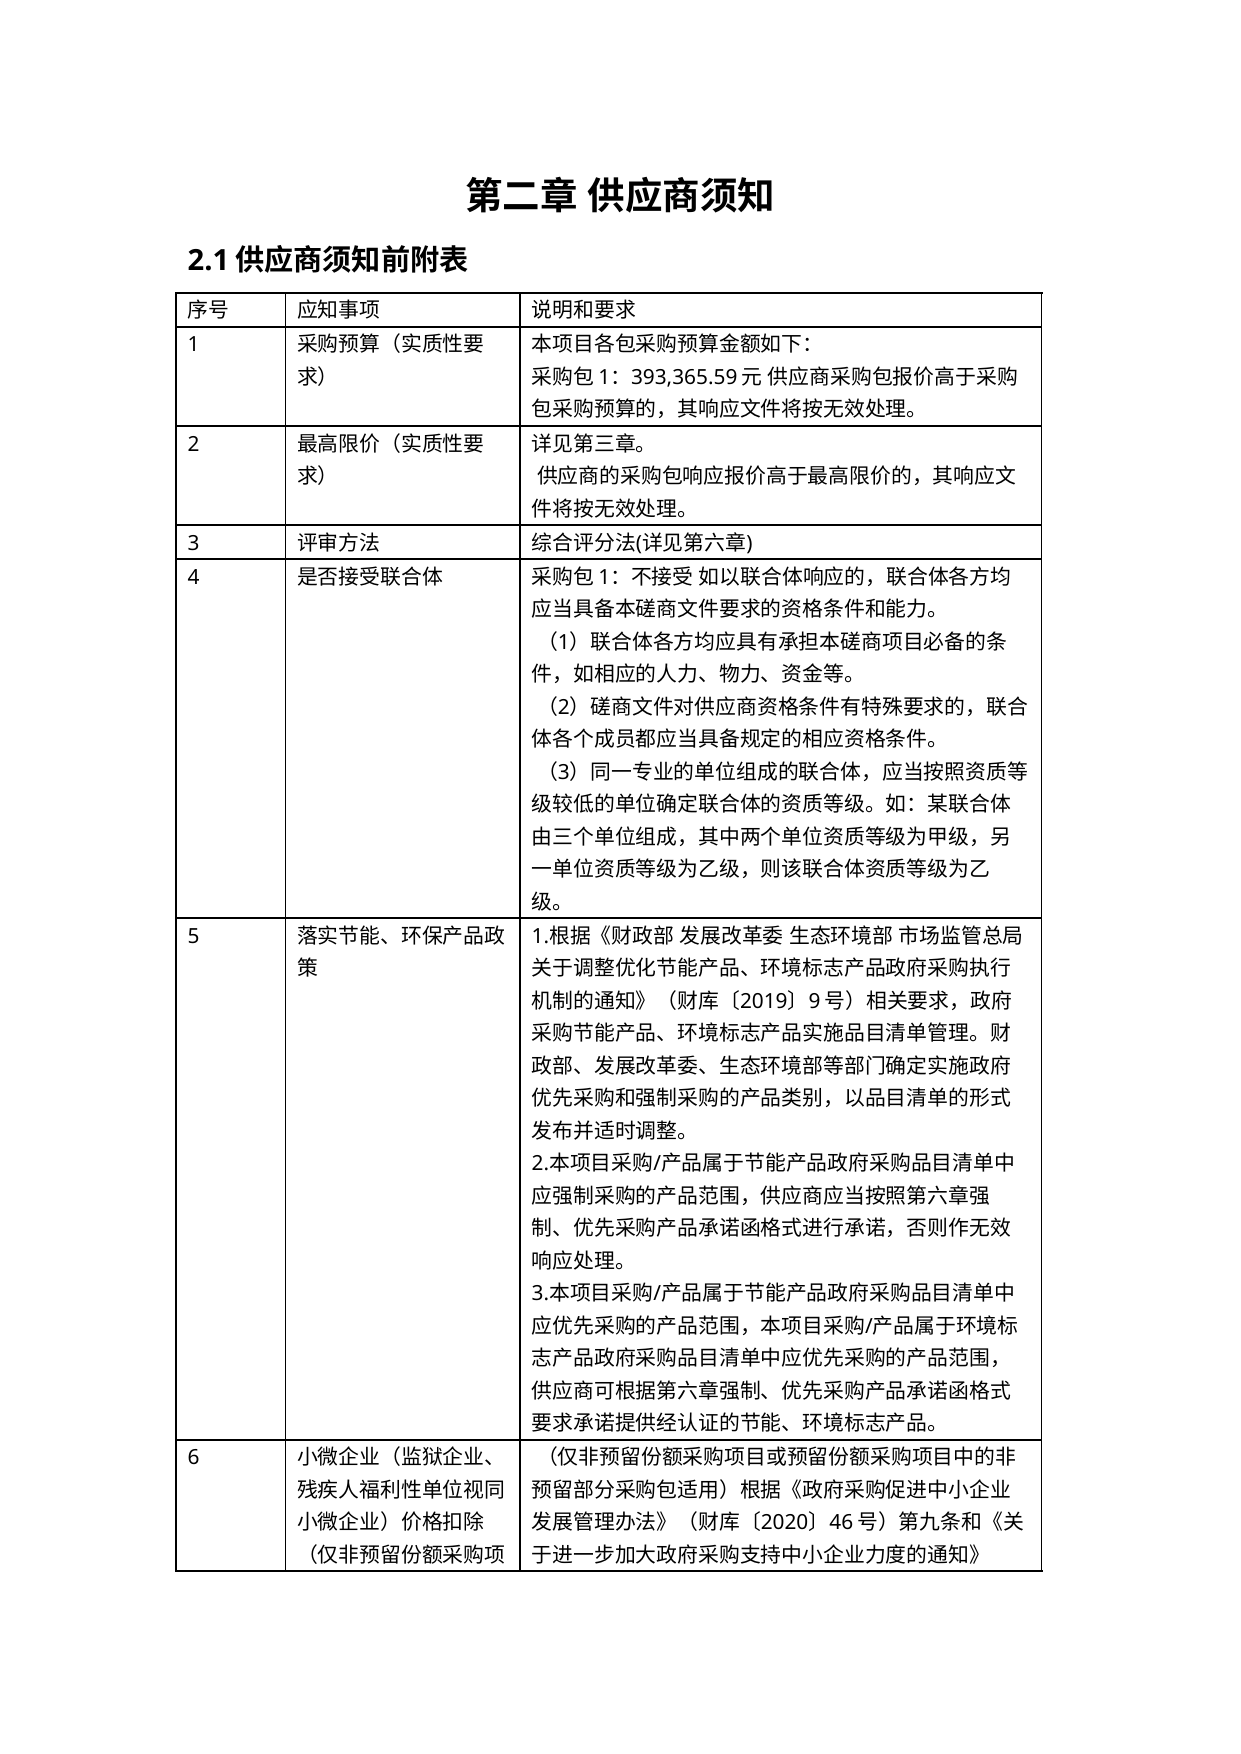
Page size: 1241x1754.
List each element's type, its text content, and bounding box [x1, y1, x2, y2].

table_cell 最高限价（实质性要求） [286, 427, 519, 524]
table_header 应知事项 [286, 294, 519, 326]
table_cell 落实节能、环保产品政策 [286, 919, 519, 1439]
text 第二章 供应商须知 [187, 162, 1053, 227]
table_cell 综合评分法(详见第六章) [521, 526, 1041, 558]
table_cell 4 [177, 560, 285, 917]
table_cell 是否接受联合体 [286, 560, 519, 917]
table_cell 5 [177, 919, 285, 1439]
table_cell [286, 1441, 519, 1570]
table_header 说明和要求 [521, 294, 1041, 326]
table_cell 2 [177, 427, 285, 524]
table_cell 评审方法 [286, 526, 519, 558]
table_header 序号 [177, 294, 285, 326]
table_cell 1 [177, 328, 285, 425]
table_cell 采购预算（实质性要求） [286, 328, 519, 425]
table_cell 详见第三章。 供应商的采购包响应报价高于最高限价的，其响应文件将按无效处理。 [521, 427, 1041, 524]
table_cell 3 [177, 526, 285, 558]
table_cell 本项目各包采购预算金额如下： 采购包1：393,365.59元 供应商采购包报价高于采购包采购预算的，其响应文件将按无效处理。 [521, 328, 1041, 425]
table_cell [521, 1441, 1041, 1570]
table_cell 1.根据《财政部 发展改革委 生态环境部 市场监管总局关于调整优化节能产品、环境标志产品政府采购执行机制的通知》（财库〔2019〕9号）相关要求，政府采购节能产品、环境标志产品实施品目清单管理。财政部、发展改革委、生态环境部等部门确定实施政府优先采购和强制采购的产品类别，以品目清单的形式发布并适时调整。 2.本项目采购/产品属于节能产品政府采购品目清单中应强制采购的产品范围，供应商应当按照第六章强制、优先采购产品承诺函格式进行承诺，否则作无效响应处理。 3.本项目采购/产品属于节能产品政府采购品目清单中应优先采购的产品范围，本项目采购/产品属于环境标志产品政府采购品目清单中应优先采购的产品范围，供应商可根据第六章强制、优先采购产品承诺函格式要求承诺提供经认证的节能、环境标志产品。 [521, 919, 1041, 1439]
table_cell 采购包1：不接受 如以联合体响应的，联合体各方均应当具备本磋商文件要求的资格条件和能力。 （1）联合体各方均应具有承担本磋商项目必备的条件，如相应的人力、物力、资金等。 （2）磋商文件对供应商资格条件有特殊要求的，联合体各个成员都应当具备规定的相应资格条件。 （3）同一专业的单位组成的联合体，应当按照资质等级较低的单位确定联合体的资质等级。如：某联合体由三个单位组成，其中两个单位资质等级为甲级，另一单位资质等级为乙级，则该联合体资质等级为乙级。 [521, 560, 1041, 917]
table_cell 6 [177, 1441, 285, 1570]
text 2.1供应商须知前附表 [187, 227, 1053, 292]
